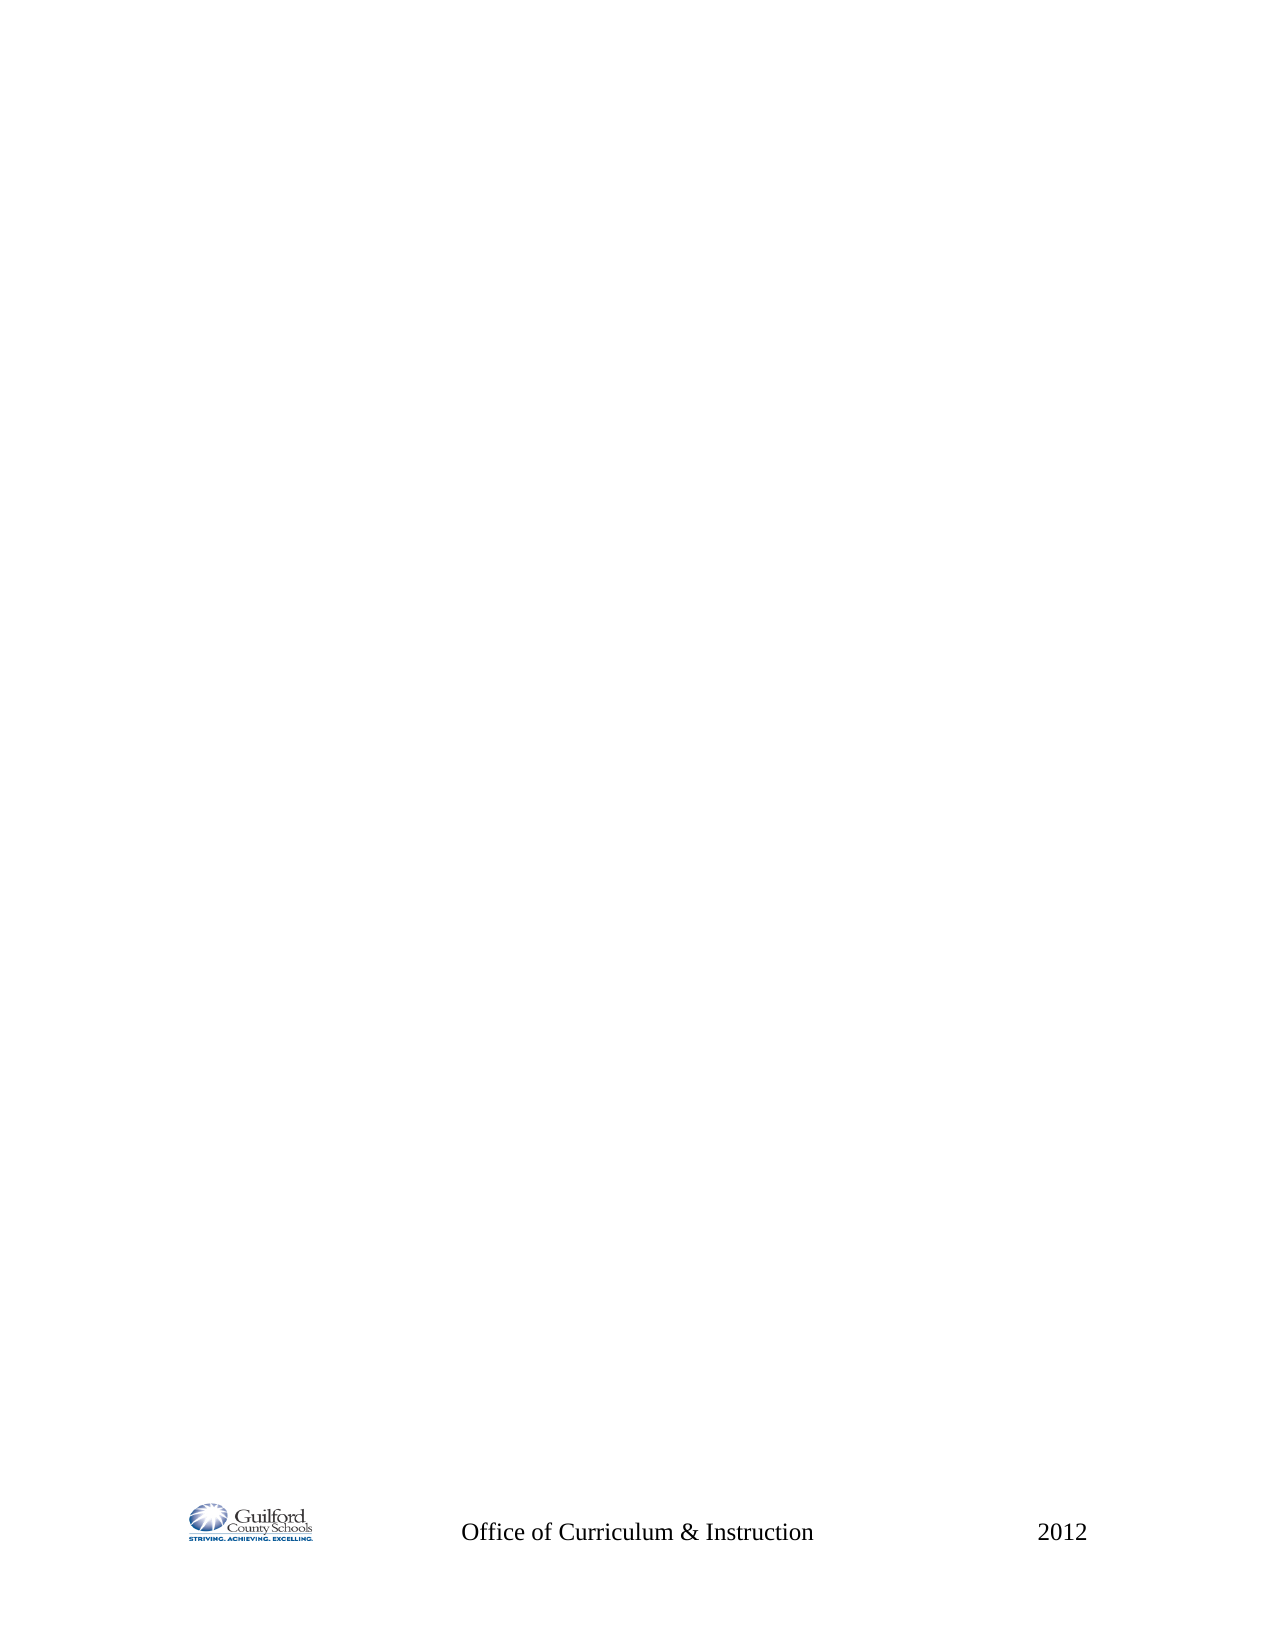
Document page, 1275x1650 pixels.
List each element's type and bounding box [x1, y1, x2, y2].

picture [187, 1498, 313, 1541]
